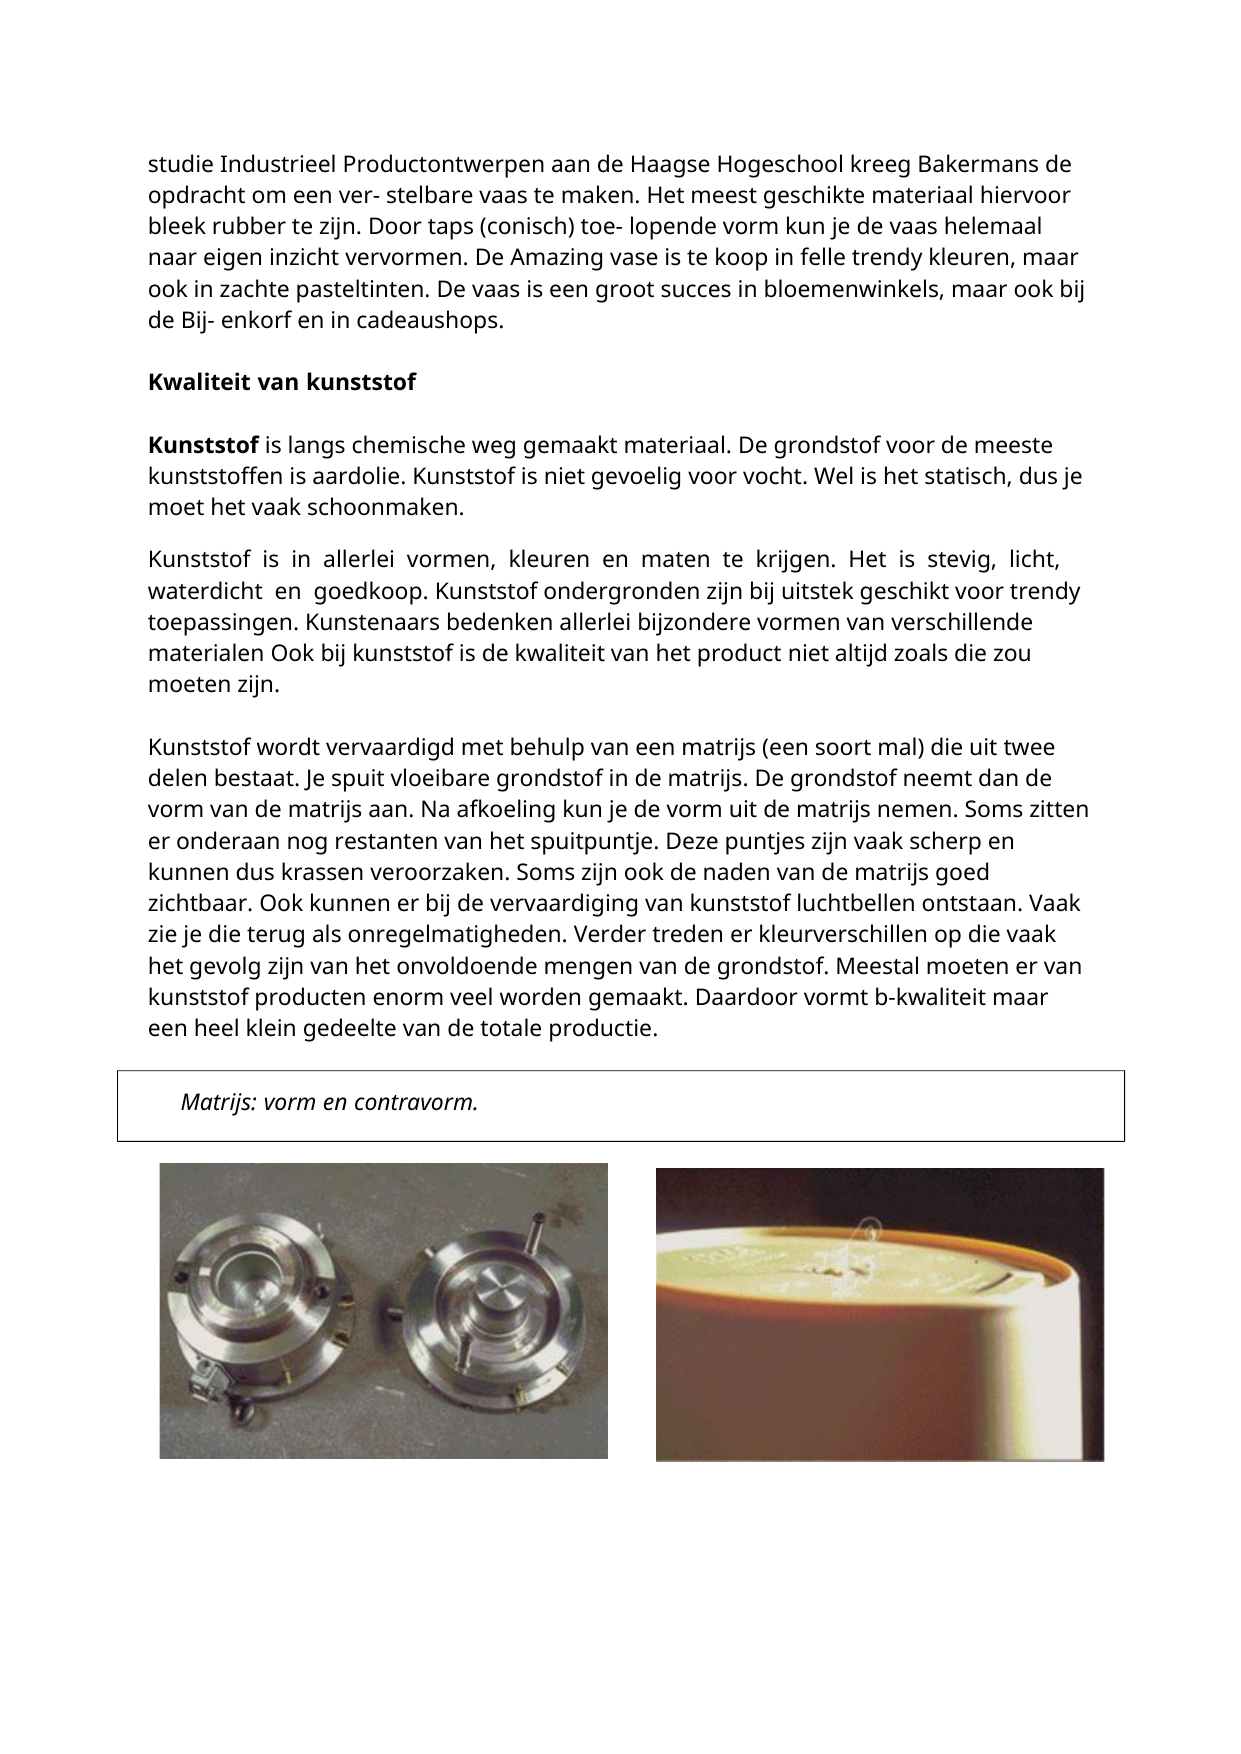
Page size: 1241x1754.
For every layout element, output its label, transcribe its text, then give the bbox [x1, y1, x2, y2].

text Kunststof is langs chemische weg gemaakt materiaal. De grondstof voor de meeste kunststoffen is aardolie. Kunststof is niet gevoelig voor vocht. Wel is het statisch, dus je moet het vaak schoonmaken. [148, 429, 1093, 523]
picture [159, 1163, 608, 1459]
text studie Industrieel Productontwerpen aan de Haagse Hogeschool kreeg Bakermans de opdracht om een ver- stelbare vaas te maken. Het meest geschikte materiaal hiervoor bleek rubber te zijn. Door taps (conisch) toe- lopende vorm kun je de vaas helemaal naar eigen inzicht vervormen. De Amazing vase is te koop in felle trendy kleuren, maar ook in zachte pasteltinten. De vaas is een groot succes in bloemenwinkels, maar ook bij de Bij- enkorf en in cadeaushops. [148, 148, 1093, 335]
text Matrijs: vorm en contravorm. [180, 1094, 1095, 1114]
text Kunststof wordt vervaardigd met behulp van een matrijs (een soort mal) die uit twee delen bestaat. Je spuit vloeibare grondstof in de matrijs. De grondstof neemt dan de vorm van de matrijs aan. Na afkoeling kun je de vorm uit de matrijs nemen. Soms zitten er onderaan nog restanten van het spuitpuntje. Deze puntjes zijn vaak scherp en kunnen dus krassen veroorzaken. Soms zijn ook de naden van de matrijs goed zichtbaar. Ook kunnen er bij de vervaardiging van kunststof luchtbellen ontstaan. Vaak zie je die terug als onregelmatigheden. Verder treden er kleurverschillen op die vaak het gevolg zijn van het onvoldoende mengen van de grondstof. Meestal moeten er van kunststof producten enorm veel worden gemaakt. Daardoor vormt b-kwaliteit maar een heel klein gedeelte van de totale productie. [148, 731, 1093, 1043]
text Kunststof is in allerlei vormen, kleuren en maten te krijgen. Het is stevig, licht, waterdicht en goedkoop. Kunststof ondergronden zijn bij uitstek geschikt voor trendy toepassingen. Kunstenaars bedenken allerlei bijzondere vormen van verschillende materialen Ook bij kunststof is de kwaliteit van het product niet altijd zoals die zou moeten zijn. [148, 543, 1093, 700]
text Kwaliteit van kunststof [148, 366, 1093, 398]
picture [656, 1168, 1105, 1462]
